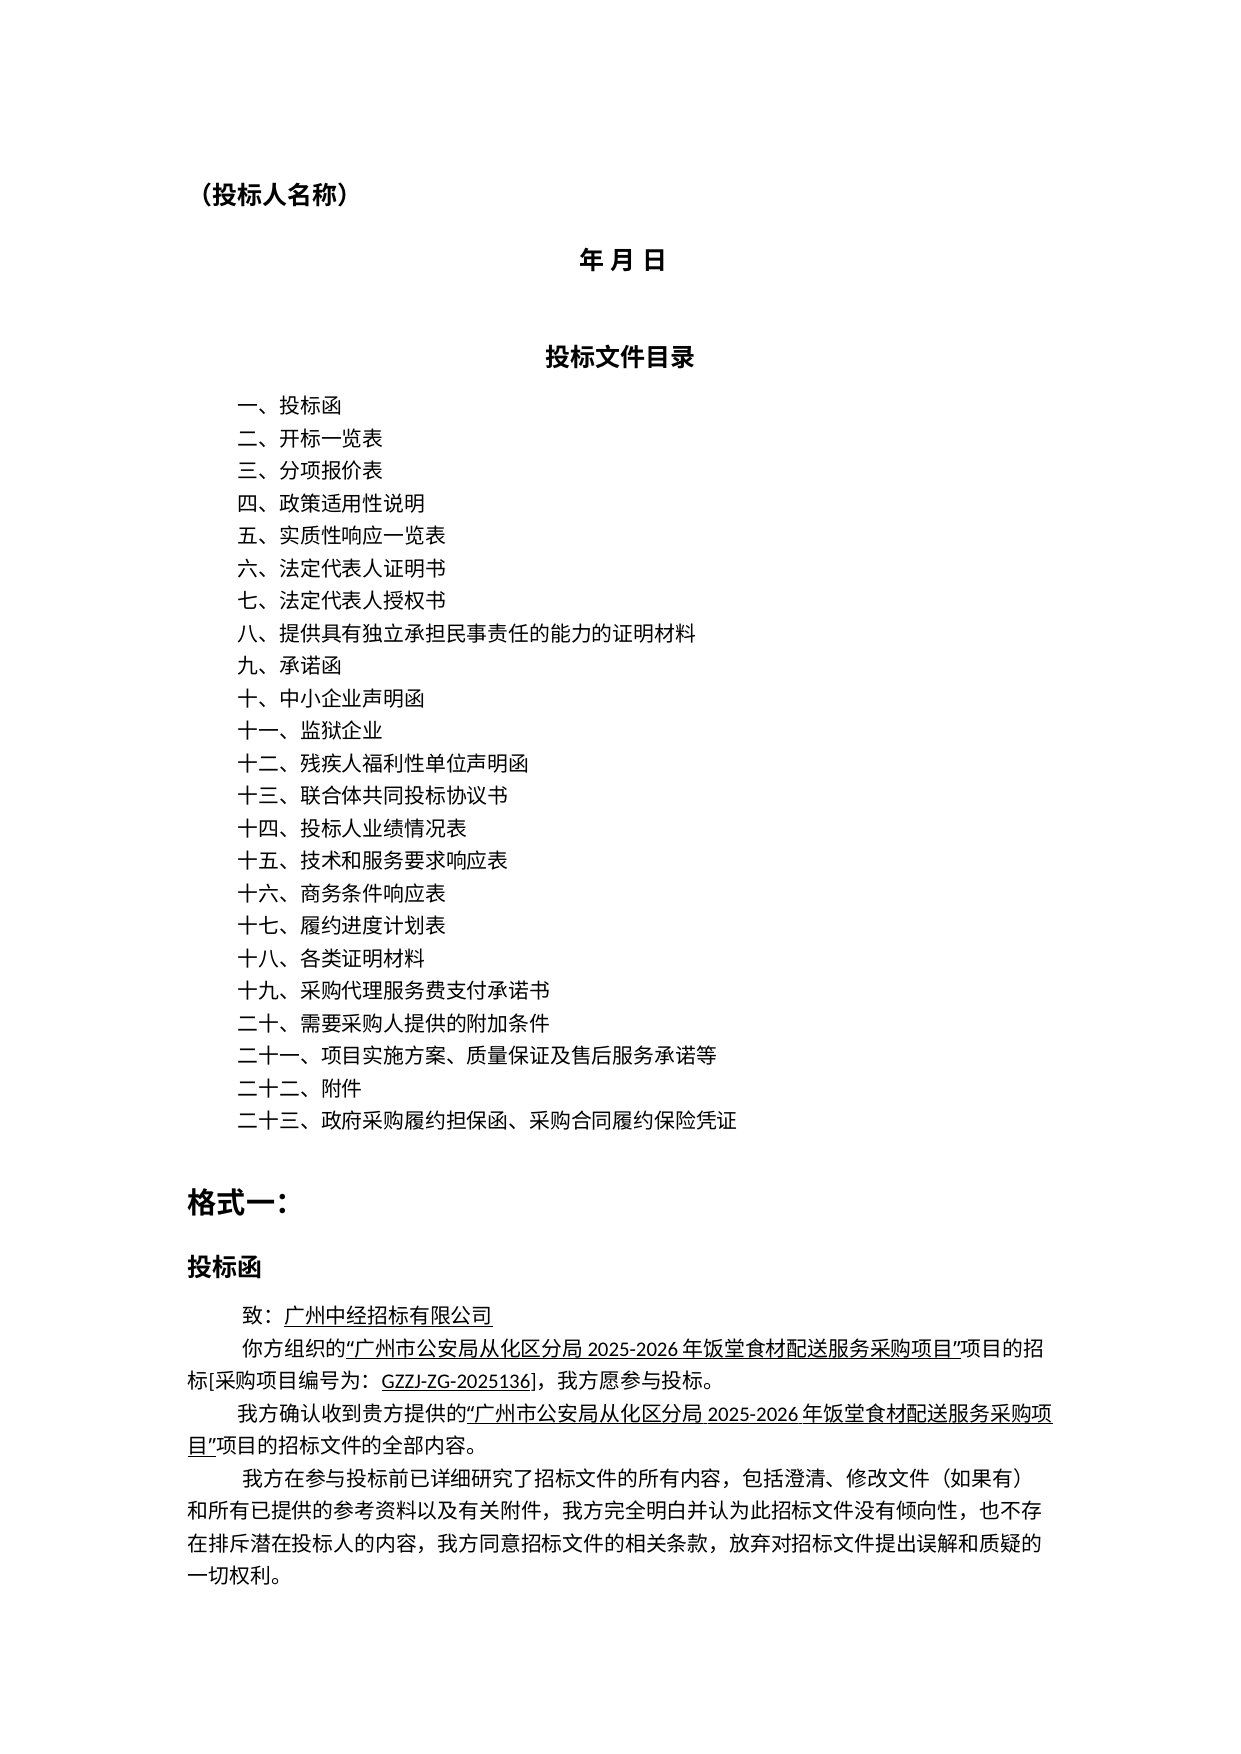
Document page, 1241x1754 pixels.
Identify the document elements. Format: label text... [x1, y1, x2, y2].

text 十九、采购代理服务费支付承诺书 [187, 974, 1053, 1007]
text 四、政策适用性说明 [187, 487, 1053, 519]
text 十四、投标人业绩情况表 [187, 812, 1053, 844]
text 十一、监狱企业 [187, 714, 1053, 747]
text 投标函 [187, 1234, 1053, 1299]
text 十六、商务条件响应表 [187, 877, 1053, 909]
text 年 月 日 [187, 227, 1053, 292]
text 二十、需要采购人提供的附加条件 [187, 1007, 1053, 1039]
text 格式一： [187, 1169, 1053, 1234]
text 十八、各类证明材料 [187, 942, 1053, 974]
text 九、承诺函 [187, 649, 1053, 682]
text 八、提供具有独立承担民事责任的能力的证明材料 [187, 617, 1053, 649]
text 我方确认收到贵方提供的“广州市公安局从化区分局2025-2026年饭堂食材配送服务采购项目”项目的招标文件的全部内容。 [187, 1397, 1053, 1462]
text 十五、技术和服务要求响应表 [187, 844, 1053, 877]
text 五、实质性响应一览表 [187, 519, 1053, 552]
text 十、中小企业声明函 [187, 682, 1053, 714]
text （投标人名称） [187, 162, 1053, 227]
text 三、分项报价表 [187, 454, 1053, 487]
text 投标文件目录 [187, 324, 1053, 389]
text 六、法定代表人证明书 [187, 552, 1053, 584]
text 二十二、附件 [187, 1072, 1053, 1104]
text 一、投标函 [187, 389, 1053, 422]
text 你方组织的“广州市公安局从化区分局2025-2026年饭堂食材配送服务采购项目”项目的招标[采购项目编号为：GZZJ-ZG-2025136]，我方愿参与投标。 [187, 1332, 1053, 1397]
text 十三、联合体共同投标协议书 [187, 779, 1053, 812]
text 十七、履约进度计划表 [187, 909, 1053, 942]
text 二、开标一览表 [187, 422, 1053, 454]
text 七、法定代表人授权书 [187, 584, 1053, 617]
text 二十一、项目实施方案、质量保证及售后服务承诺等 [187, 1039, 1053, 1072]
text 十二、残疾人福利性单位声明函 [187, 747, 1053, 779]
text 致：广州中经招标有限公司 [187, 1299, 1053, 1332]
text 二十三、政府采购履约担保函、采购合同履约保险凭证 [187, 1104, 1053, 1137]
text 我方在参与投标前已详细研究了招标文件的所有内容，包括澄清、修改文件（如果有）和所有已提供的参考资料以及有关附件，我方完全明白并认为此招标文件没有倾向性，也不存在排斥潜在投标人的内容，我方同意招标文件的相关条款，放弃对招标文件提出误解和质疑的一切权利。 [187, 1462, 1053, 1592]
